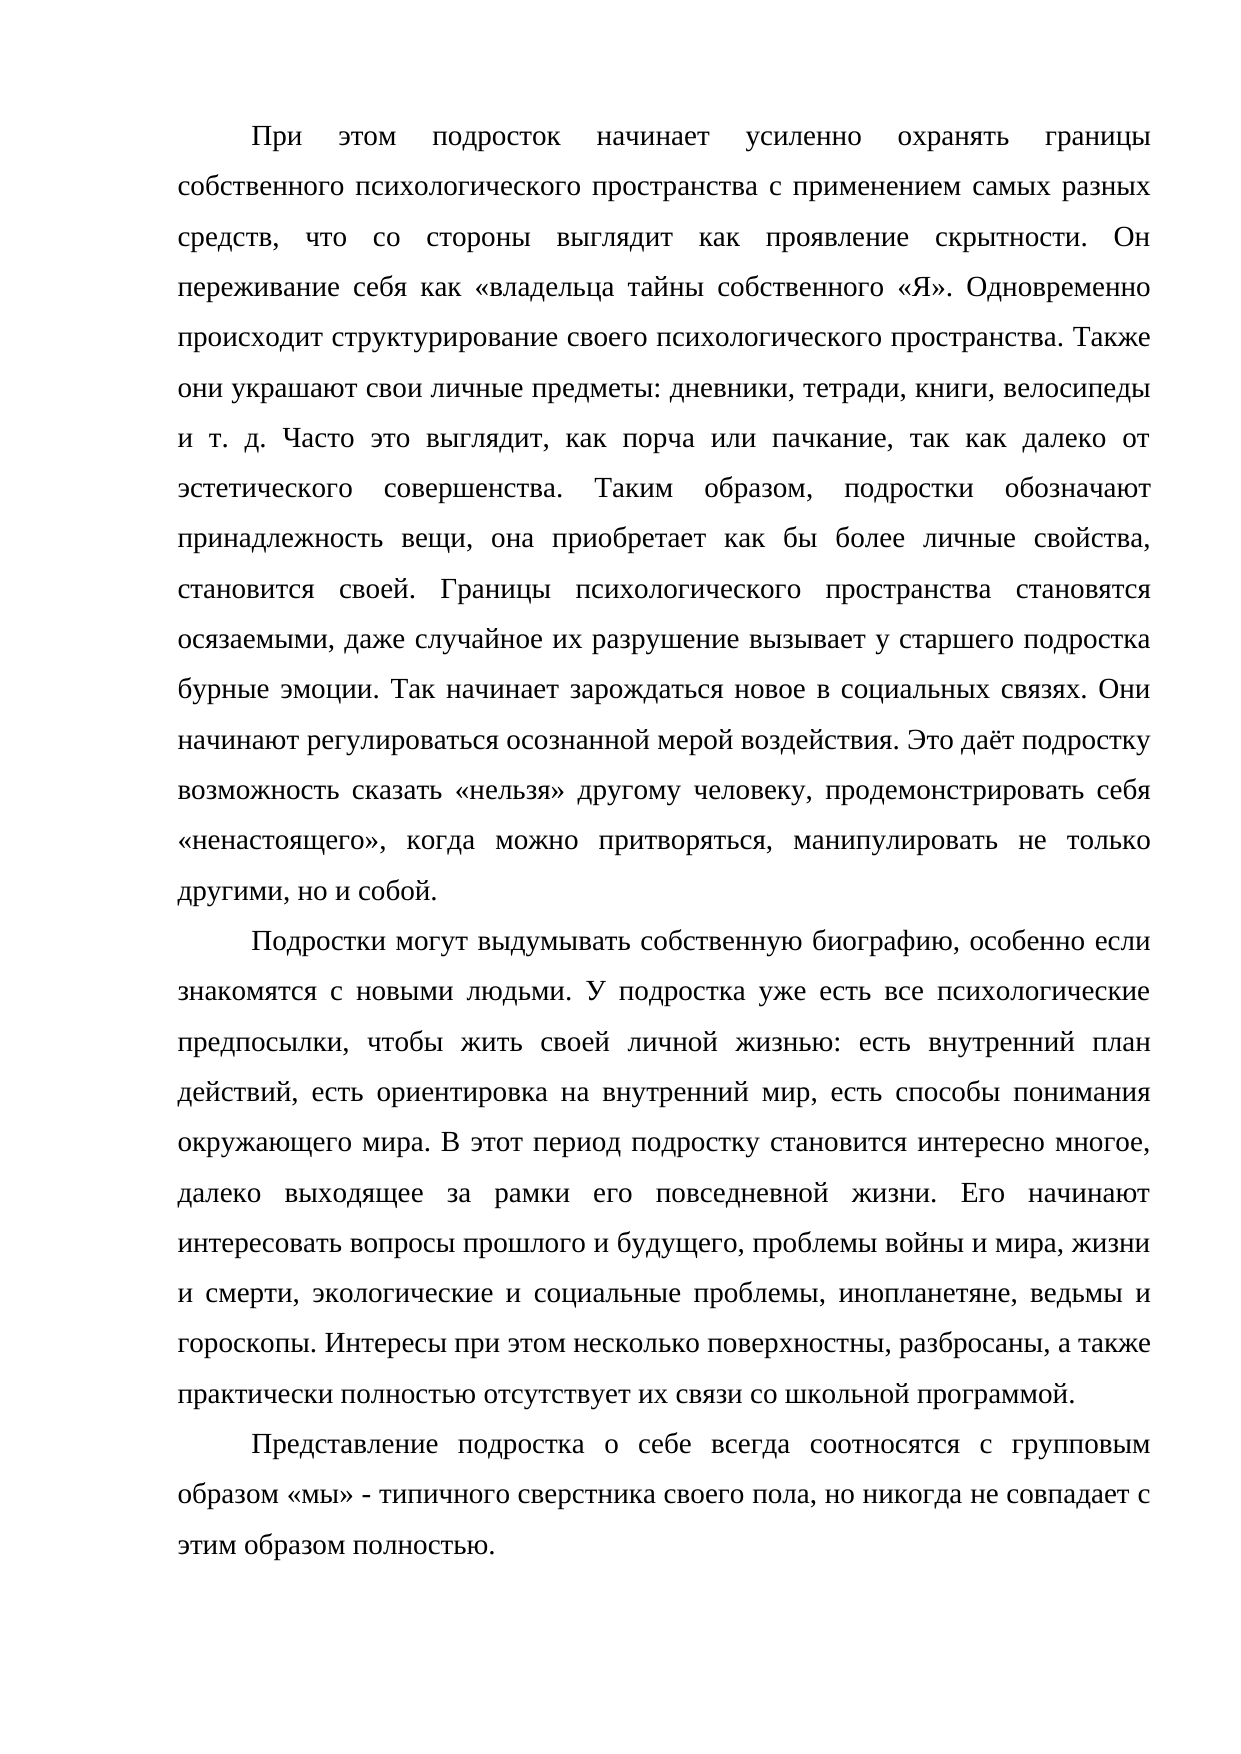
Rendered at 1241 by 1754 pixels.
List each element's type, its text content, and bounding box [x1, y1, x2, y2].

text Представление подростка о себе всегда соотносятся с групповым образом «мы» - типичного сверстника своего пола, но никогда не совпадает с этим образом полностью. [177, 1426, 1152, 1560]
text Подростки могут выдумывать собственную биографию, особенно если знакомятся с новыми людьми. У подростка уже есть все психологические предпосылки, чтобы жить своей личной жизнью: есть внутренний план действий, есть ориентировка на внутренний мир, есть способы понимания окружающего мира. В этот период подростку становится интересно многое, далеко выходящее за рамки его повседневной жизни. Его начинают интересовать вопросы прошлого и будущего, проблемы войны и мира, жизни и смерти, экологические и социальные проблемы, инопланетяне, ведьмы и гороскопы. Интересы при этом несколько поверхностны, разбросаны, а также практически полностью отсутствует их связи со школьной программой. [177, 923, 1152, 1409]
text При этом подросток начинает усиленно охранять границы собственного психологического пространства с применением самых разных средств, что со стороны выглядит как проявление скрытности. Он переживание себя как «владельца тайны собственного «Я». Одновременно происходит структурирование своего психологического пространства. Также они украшают свои личные предметы: дневники, тетради, книги, велосипеды и т. д. Часто это выглядит, как порча или пачкание, так как далеко от эстетического совершенства. Таким образом, подростки обозначают принадлежность вещи, она приобретает как бы более личные свойства, становится своей. Границы психологического пространства становятся осязаемыми, даже случайное их разрушение вызывает у старшего подростка бурные эмоции. Так начинает зарождаться новое в социальных связях. Они начинают регулироваться осознанной мерой воздействия. Это даёт подростку возможность сказать «нельзя» другому человеку, продемонстрировать себя «ненастоящего», когда можно притворяться, манипулировать не только другими, но и собой. [177, 118, 1152, 906]
